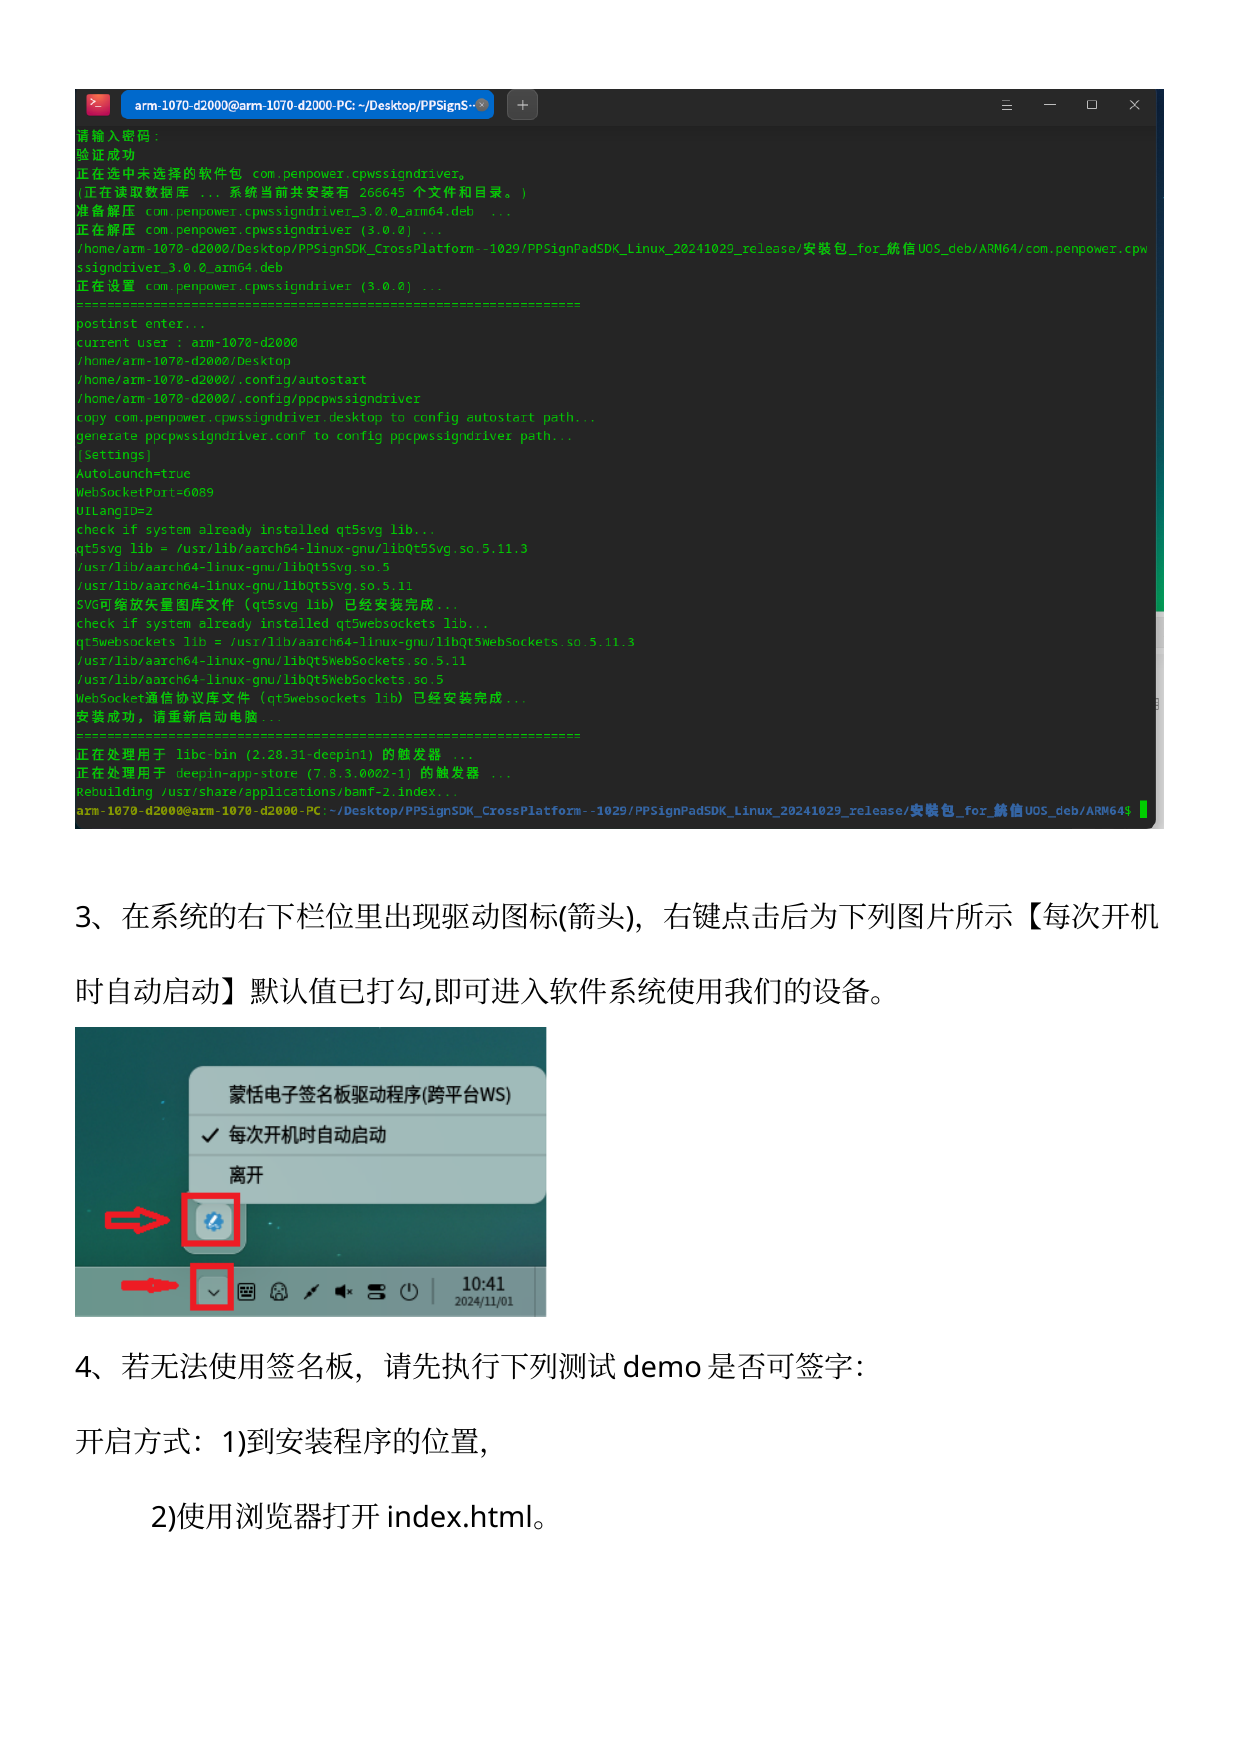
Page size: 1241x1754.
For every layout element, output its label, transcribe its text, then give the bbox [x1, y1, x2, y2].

picture [75, 1027, 547, 1317]
text 3、在系统的右下栏位里出现驱动图标(箭头)，右键点击后为下列图片所示【每次开机时自动启动】默认值已打勾,即可进入软件系统使用我们的设备。 [75, 877, 1165, 1027]
text 4、若无法使用签名板，请先执行下列测试demo是否可签字： [75, 1327, 1165, 1402]
picture [75, 89, 1164, 829]
text 2)使用浏览器打开index.html。 [75, 1477, 1165, 1552]
text 开启方式：1)到安装程序的位置， [75, 1402, 1165, 1477]
